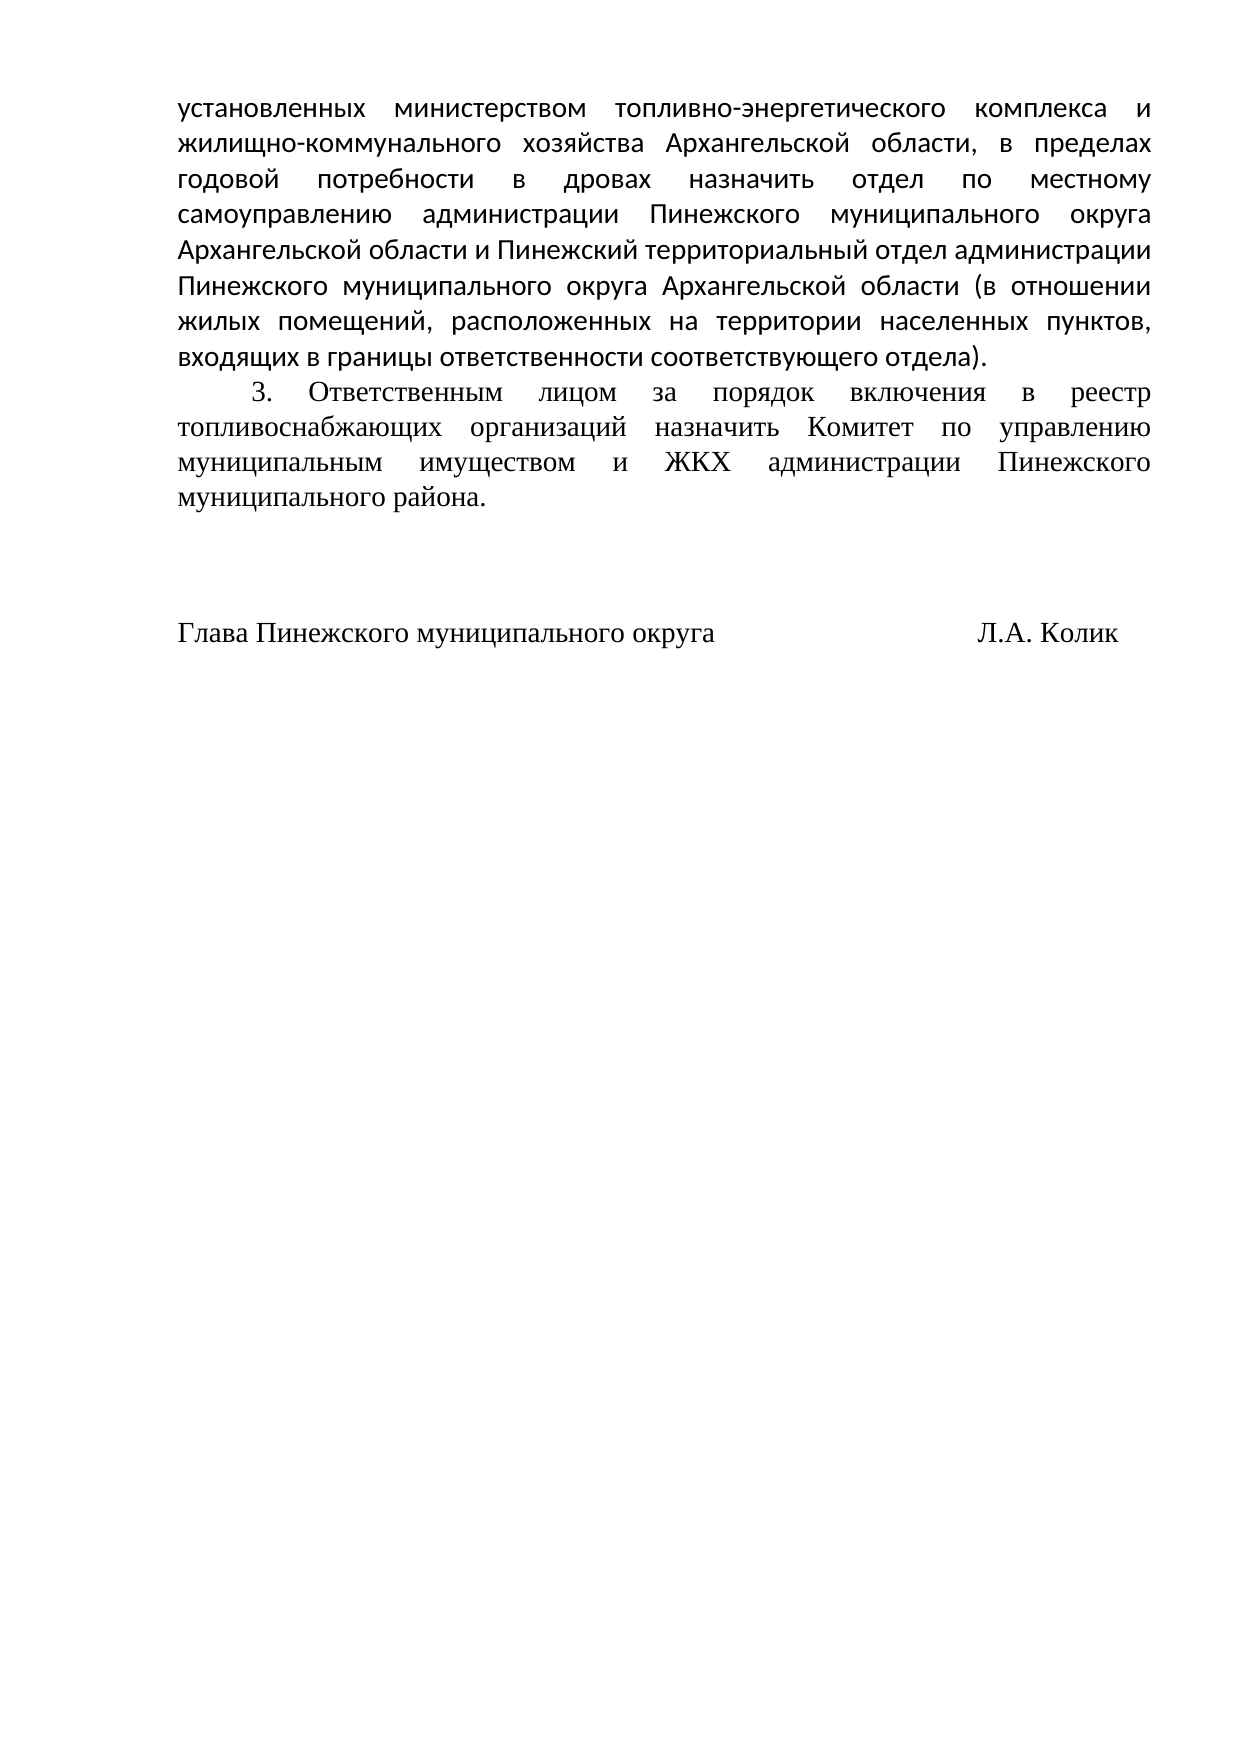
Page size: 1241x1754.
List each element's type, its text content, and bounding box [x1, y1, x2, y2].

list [177, 89, 1152, 374]
text Глава Пинежского муниципального округа Л.А. Колик [177, 615, 1152, 649]
text 3. Ответственным лицом за порядок включения в реестр топливоснабжающих организаций назначить Комитет по управлению муниципальным имуществом и ЖКХ администрации Пинежского муниципального района. [177, 374, 1152, 513]
